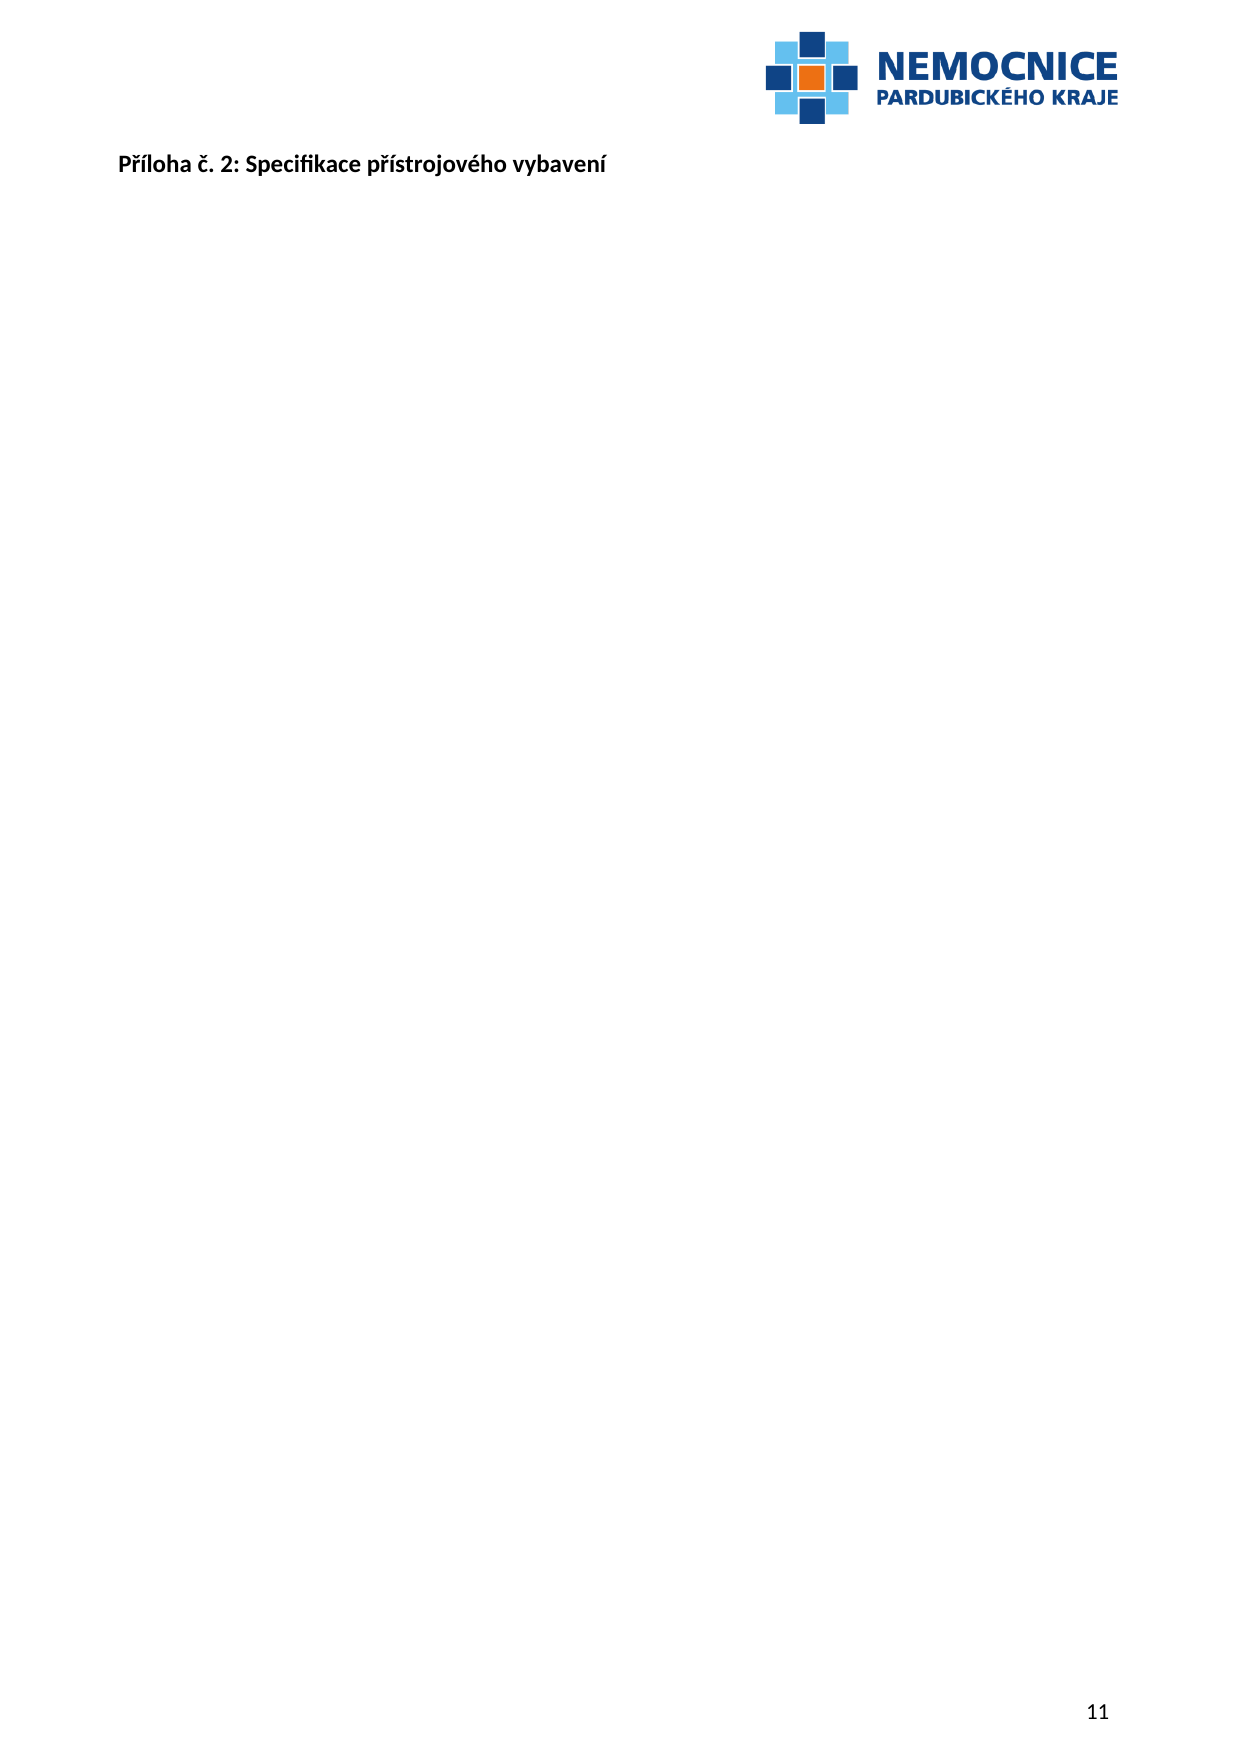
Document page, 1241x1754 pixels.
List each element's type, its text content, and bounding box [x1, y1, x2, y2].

text Příloha č. 2: Specifikace přístrojového vybavení [118, 148, 1122, 178]
picture [764, 30, 1118, 125]
